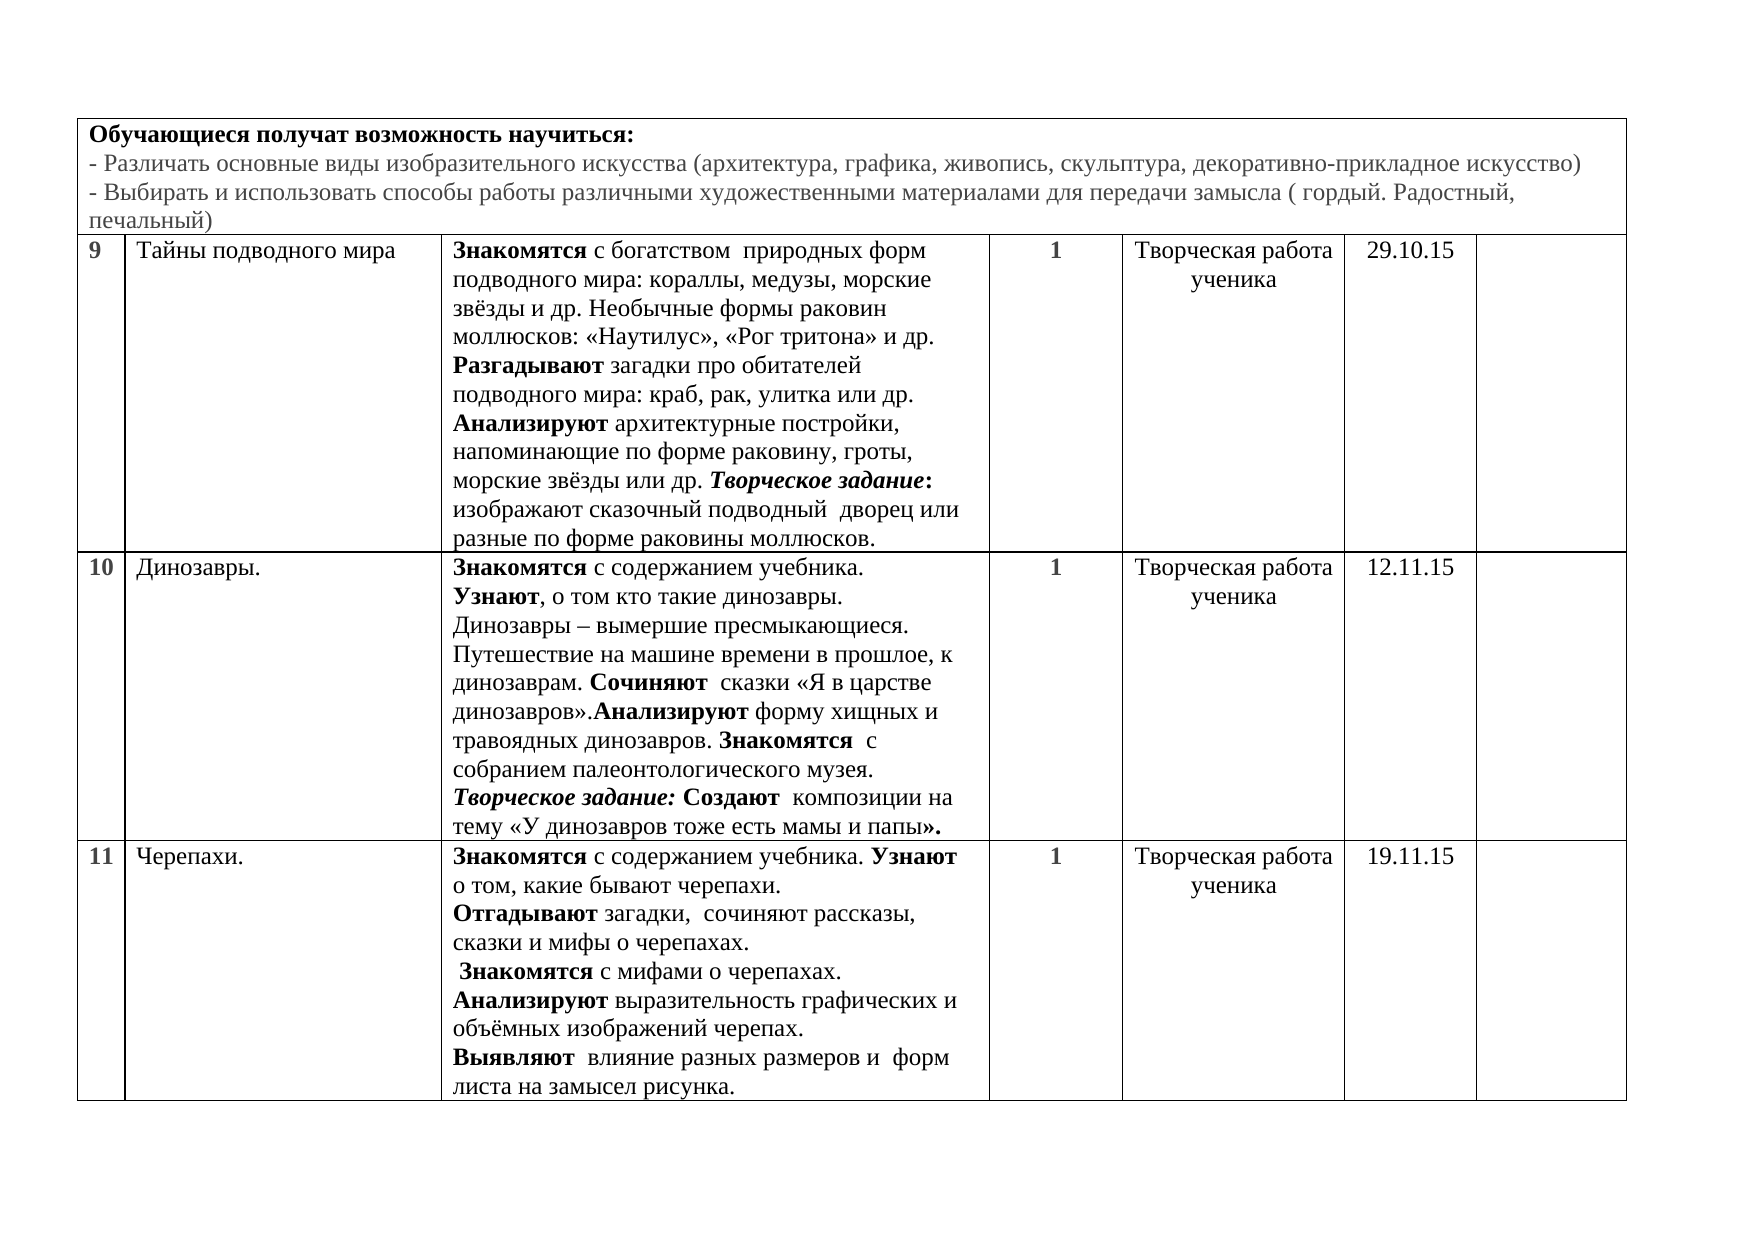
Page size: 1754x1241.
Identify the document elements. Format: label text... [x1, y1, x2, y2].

table_cell 29.10.15 [1345, 235, 1476, 551]
table_cell 1 [990, 553, 1122, 840]
table_cell 1 [990, 235, 1122, 551]
table_cell 9 [78, 235, 124, 551]
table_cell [442, 841, 989, 1100]
table_cell [1477, 553, 1626, 840]
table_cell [1123, 841, 1344, 1100]
table_cell Черепахи. [126, 841, 441, 1100]
table_cell Творческая работа ученика [1123, 235, 1344, 551]
table_cell Динозавры. [126, 553, 441, 840]
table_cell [78, 119, 1626, 234]
table_cell [1477, 235, 1626, 551]
table_cell Тайны подводного мира [126, 235, 441, 551]
table_cell 1 [990, 841, 1122, 1100]
table_cell Знакомятся с богатством природных форм подводного мира: кораллы, медузы, морские звёзды и др. Необычные формы раковин моллюсков: «Наутилус», «Рог тритона» и др. Разгадывают загадки про обитателей подводного мира: краб, рак, улитка или др. Анализируют архитектурные постройки, напоминающие по форме раковину, гроты, морские звёзды или др. Творческое задание: изображают сказочный подводный дворец или разные по форме раковины моллюсков. [442, 235, 989, 551]
table_cell 19.11.15 [1345, 841, 1476, 1100]
table_cell 10 [78, 553, 124, 840]
table_cell 11 [78, 841, 124, 1100]
table_cell 12.11.15 [1345, 553, 1476, 840]
table_cell Творческая работа ученика [1123, 553, 1344, 840]
table_cell [1477, 841, 1626, 1100]
table_cell Знакомятся с содержанием учебника. Узнают, о том кто такие динозавры. Динозавры – вымершие пресмыкающиеся. Путешествие на машине времени в прошлое, к динозаврам. Сочиняют сказки «Я в царстве динозавров».Анализируют форму хищных и травоядных динозавров. Знакомятся с собранием палеонтологического музея. Творческое задание: Создают композиции на тему «У динозавров тоже есть мамы и папы». [442, 553, 989, 840]
